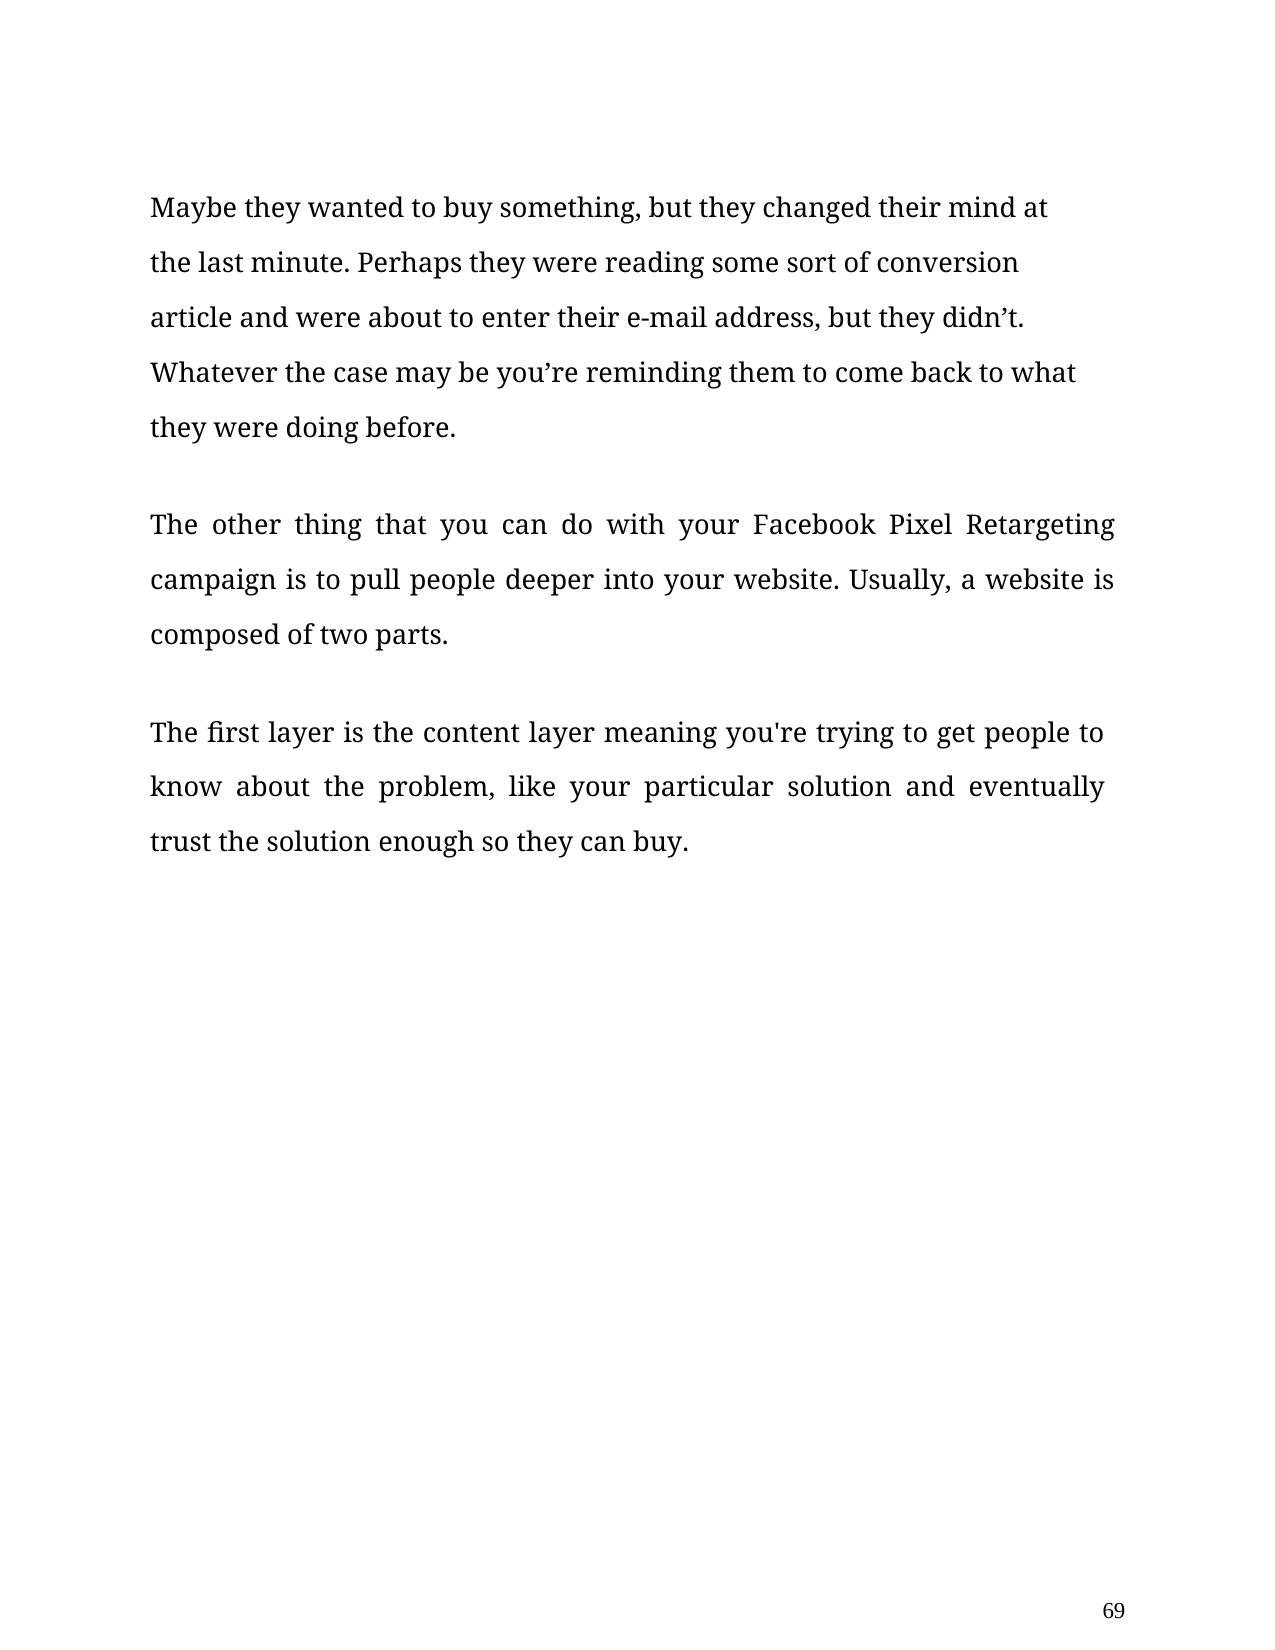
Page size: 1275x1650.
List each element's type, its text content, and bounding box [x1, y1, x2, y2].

text The first layer is the content layer meaning you're trying to get people to know about the problem, like your particular solution and eventually trust the solution enough so they can buy. [150, 713, 1106, 860]
text The other thing that you can do with your Facebook Pixel Retargeting campaign is to pull people deeper into your website. Usually, a website is composed of two parts. [150, 506, 1117, 652]
text Maybe they wanted to buy something, but they changed their mind at the last minute. Perhaps they were reading some sort of conversion article and were about to enter their e-mail address, but they didn’t. Whatever the case may be you’re reminding them to come back to what they were doing before. [150, 189, 1094, 445]
